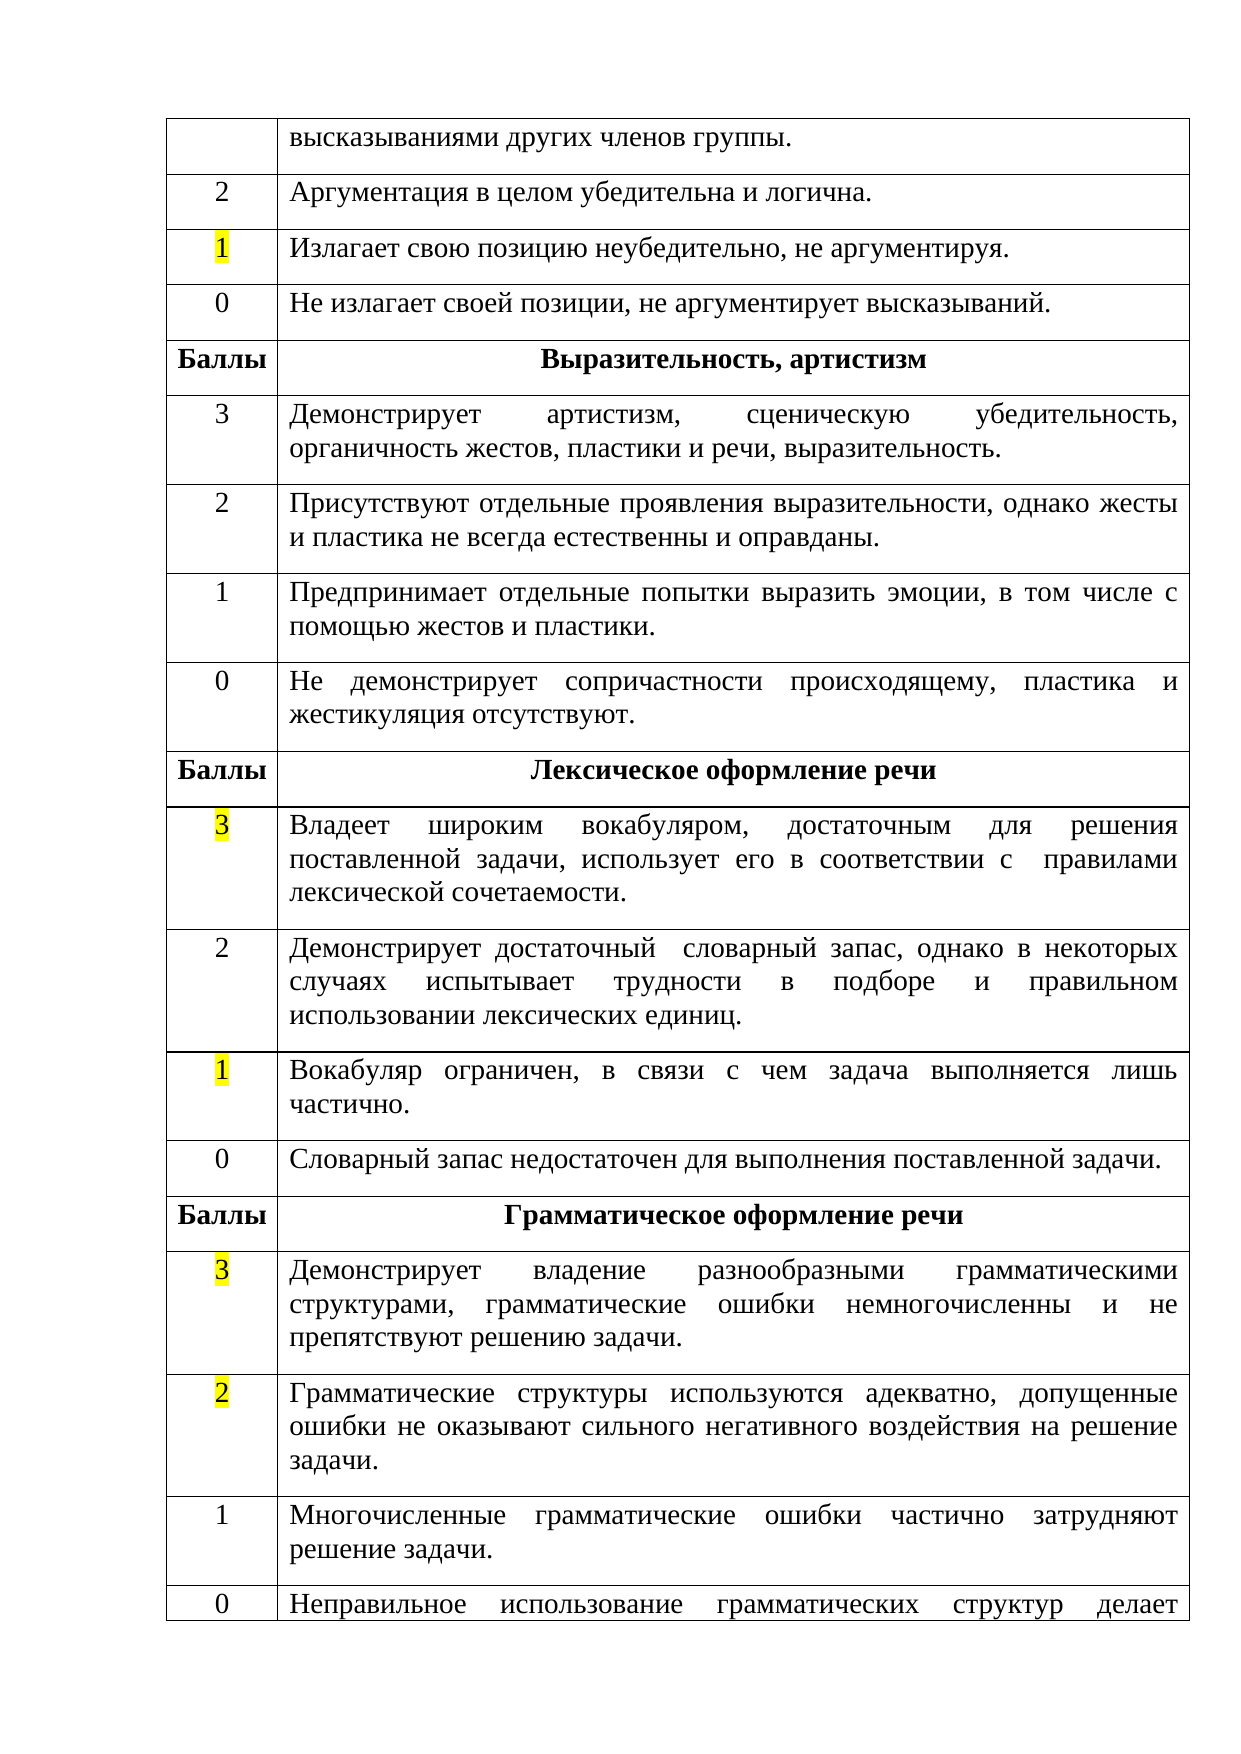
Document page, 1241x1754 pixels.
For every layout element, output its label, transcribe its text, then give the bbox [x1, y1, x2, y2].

table_cell 3 [167, 1252, 277, 1374]
table_cell Предпринимает отдельные попытки выразить эмоции, в том числе с помощью жестов и пластики. [278, 574, 1189, 662]
table_cell Выразительность, артистизм [278, 341, 1189, 395]
table_cell 2 [167, 485, 277, 573]
table_cell Лексическое оформление речи [278, 752, 1189, 806]
table_cell Грамматические структуры используются адекватно, допущенные ошибки не оказывают сильного негативного воздействия на решение задачи. [278, 1375, 1189, 1496]
table_cell 1 [167, 574, 277, 662]
table_cell 2 [167, 930, 277, 1051]
table_cell 3 [167, 808, 277, 929]
table_cell 1 [167, 230, 277, 284]
table_cell Баллы [167, 1197, 277, 1251]
table_cell Баллы [167, 752, 277, 806]
table_cell 2 [167, 1375, 277, 1496]
table_cell 3 [167, 119, 277, 173]
table_cell Не демонстрирует сопричастности происходящему, пластика и жестикуляция отсутствуют. [278, 663, 1189, 751]
table_cell 0 [167, 1141, 277, 1196]
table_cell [278, 119, 1189, 173]
table_cell Не излагает своей позиции, не аргументирует высказываний. [278, 285, 1189, 340]
table_cell 1 [167, 1497, 277, 1585]
table_cell Аргументация в целом убедительна и логична. [278, 175, 1189, 229]
table_cell Баллы [167, 341, 277, 395]
table_cell Присутствуют отдельные проявления выразительности, однако жесты и пластика не всегда естественны и оправданы. [278, 485, 1189, 573]
table_cell 0 [167, 663, 277, 751]
table_cell Демонстрирует достаточный словарный запас, однако в некоторых случаях испытывает трудности в подборе и правильном использовании лексических единиц. [278, 930, 1189, 1051]
table_cell Грамматическое оформление речи [278, 1197, 1189, 1251]
table_cell 3 [167, 396, 277, 484]
table_cell Демонстрирует владение разнообразными грамматическими структурами, грамматические ошибки немногочисленны и не препятствуют решению задачи. [278, 1252, 1189, 1374]
table_cell Многочисленные грамматические ошибки частично затрудняют решение задачи. [278, 1497, 1189, 1585]
table_cell 0 [167, 285, 277, 340]
table_cell Демонстрирует артистизм, сценическую убедительность, органичность жестов, пластики и речи, выразительность. [278, 396, 1189, 484]
table_cell Излагает свою позицию неубедительно, не аргументируя. [278, 230, 1189, 284]
table_cell 2 [167, 175, 277, 229]
table_cell Вокабуляр ограничен, в связи с чем задача выполняется лишь частично. [278, 1053, 1189, 1140]
table_cell Владеет широким вокабуляром, достаточным для решения поставленной задачи, использует его в соответствии с правилами лексической сочетаемости. [278, 808, 1189, 929]
table_cell 0 [167, 1586, 277, 1620]
table_cell 1 [167, 1053, 277, 1140]
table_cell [278, 1586, 1189, 1620]
table_cell Словарный запас недостаточен для выполнения поставленной задачи. [278, 1141, 1189, 1196]
